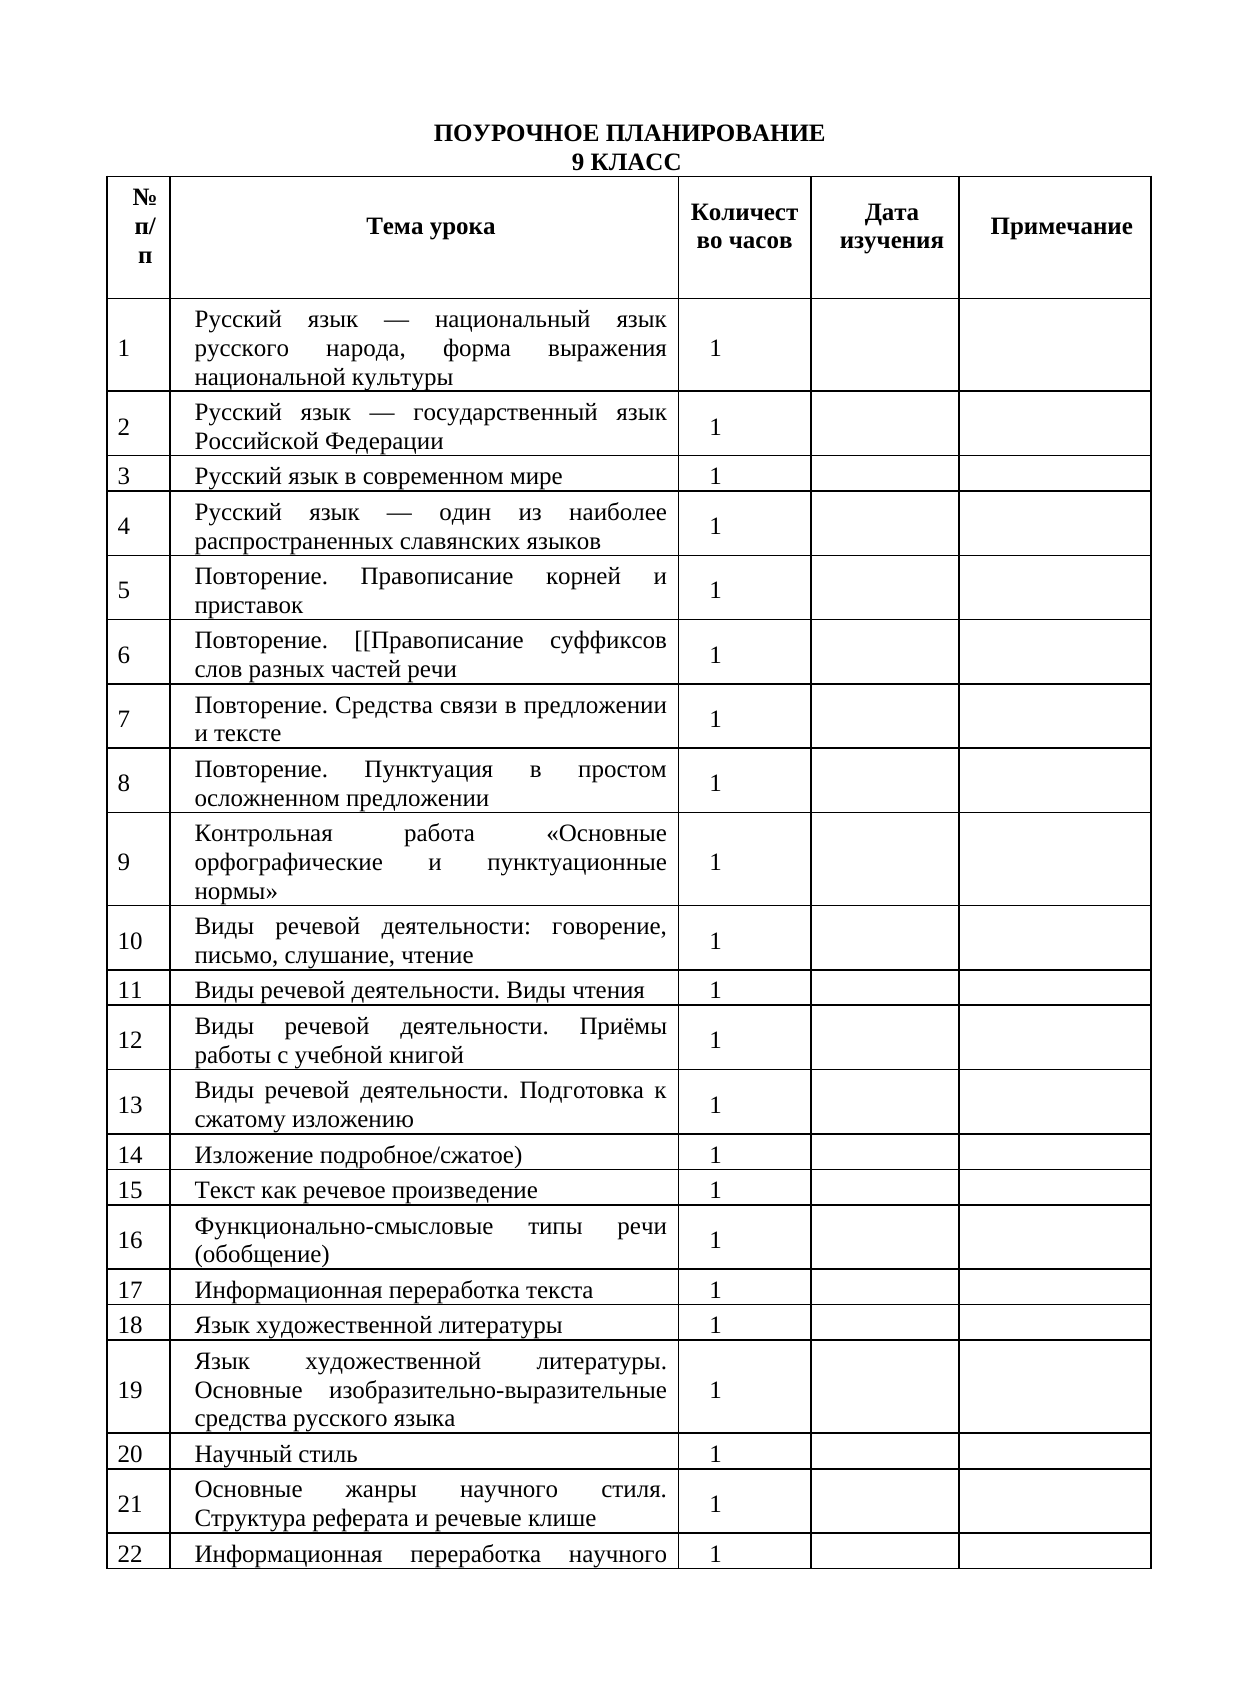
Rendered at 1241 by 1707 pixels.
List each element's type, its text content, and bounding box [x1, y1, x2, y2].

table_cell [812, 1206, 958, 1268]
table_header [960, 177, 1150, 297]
text 9 КЛАСС [131, 147, 1122, 176]
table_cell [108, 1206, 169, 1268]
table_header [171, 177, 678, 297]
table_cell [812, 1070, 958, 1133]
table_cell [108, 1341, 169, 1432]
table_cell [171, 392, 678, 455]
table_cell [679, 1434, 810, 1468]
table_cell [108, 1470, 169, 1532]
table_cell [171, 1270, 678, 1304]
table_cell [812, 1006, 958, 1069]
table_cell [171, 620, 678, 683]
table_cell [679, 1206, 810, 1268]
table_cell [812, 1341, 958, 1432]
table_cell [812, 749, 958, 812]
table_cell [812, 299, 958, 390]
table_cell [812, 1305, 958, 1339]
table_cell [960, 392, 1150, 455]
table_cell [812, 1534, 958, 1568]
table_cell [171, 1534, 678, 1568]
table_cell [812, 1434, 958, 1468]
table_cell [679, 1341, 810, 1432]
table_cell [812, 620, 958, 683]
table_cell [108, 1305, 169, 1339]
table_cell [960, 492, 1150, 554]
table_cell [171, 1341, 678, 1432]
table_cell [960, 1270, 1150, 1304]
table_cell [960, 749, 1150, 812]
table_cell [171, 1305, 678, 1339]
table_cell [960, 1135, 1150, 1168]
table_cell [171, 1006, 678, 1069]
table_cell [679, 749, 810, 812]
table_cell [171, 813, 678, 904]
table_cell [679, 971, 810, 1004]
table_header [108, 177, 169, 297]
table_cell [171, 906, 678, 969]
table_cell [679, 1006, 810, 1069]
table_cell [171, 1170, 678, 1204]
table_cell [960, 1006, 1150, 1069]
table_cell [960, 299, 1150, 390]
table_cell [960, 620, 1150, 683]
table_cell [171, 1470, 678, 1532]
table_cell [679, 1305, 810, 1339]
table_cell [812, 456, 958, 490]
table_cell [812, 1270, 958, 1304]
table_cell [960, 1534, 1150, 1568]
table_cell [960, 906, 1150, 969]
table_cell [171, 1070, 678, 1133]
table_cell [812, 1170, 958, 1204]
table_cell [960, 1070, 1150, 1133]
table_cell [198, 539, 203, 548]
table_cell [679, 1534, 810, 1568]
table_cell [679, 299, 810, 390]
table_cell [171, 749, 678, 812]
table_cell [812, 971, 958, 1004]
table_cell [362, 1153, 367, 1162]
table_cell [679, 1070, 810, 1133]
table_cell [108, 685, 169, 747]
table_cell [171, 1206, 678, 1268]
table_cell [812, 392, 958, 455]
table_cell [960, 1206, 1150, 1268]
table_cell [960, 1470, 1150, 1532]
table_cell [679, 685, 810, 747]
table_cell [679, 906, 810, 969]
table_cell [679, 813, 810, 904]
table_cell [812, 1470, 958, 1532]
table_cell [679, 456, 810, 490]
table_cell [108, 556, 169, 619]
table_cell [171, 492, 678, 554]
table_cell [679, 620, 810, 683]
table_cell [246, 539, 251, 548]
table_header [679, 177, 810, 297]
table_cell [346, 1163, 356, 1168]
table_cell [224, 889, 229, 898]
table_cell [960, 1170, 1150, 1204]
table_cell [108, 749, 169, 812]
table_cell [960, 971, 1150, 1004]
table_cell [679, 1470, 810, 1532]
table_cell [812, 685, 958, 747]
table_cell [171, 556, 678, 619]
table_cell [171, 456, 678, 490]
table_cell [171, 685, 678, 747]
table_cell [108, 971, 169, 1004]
text ПОУРОЧНОЕ ПЛАНИРОВАНИЕ [131, 118, 1122, 147]
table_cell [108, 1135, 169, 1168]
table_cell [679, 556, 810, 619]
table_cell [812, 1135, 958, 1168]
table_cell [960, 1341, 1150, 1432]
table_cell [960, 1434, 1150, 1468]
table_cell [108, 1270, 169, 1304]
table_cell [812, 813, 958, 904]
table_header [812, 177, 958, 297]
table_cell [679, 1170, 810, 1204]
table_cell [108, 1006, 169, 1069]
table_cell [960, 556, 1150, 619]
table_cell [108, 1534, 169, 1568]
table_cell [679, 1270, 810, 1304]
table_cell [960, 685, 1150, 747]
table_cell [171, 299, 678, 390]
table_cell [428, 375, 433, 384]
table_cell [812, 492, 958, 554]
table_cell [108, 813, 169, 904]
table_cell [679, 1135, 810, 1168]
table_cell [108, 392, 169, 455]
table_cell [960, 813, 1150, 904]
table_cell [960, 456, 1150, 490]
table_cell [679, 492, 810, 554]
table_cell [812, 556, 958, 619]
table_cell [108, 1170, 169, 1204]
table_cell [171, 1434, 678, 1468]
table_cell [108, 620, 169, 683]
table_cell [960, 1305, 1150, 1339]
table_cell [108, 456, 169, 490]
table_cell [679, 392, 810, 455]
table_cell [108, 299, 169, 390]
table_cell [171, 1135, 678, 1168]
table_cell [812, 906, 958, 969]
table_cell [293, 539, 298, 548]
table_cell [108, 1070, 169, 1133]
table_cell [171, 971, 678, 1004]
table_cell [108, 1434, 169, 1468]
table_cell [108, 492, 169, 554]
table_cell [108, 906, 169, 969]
